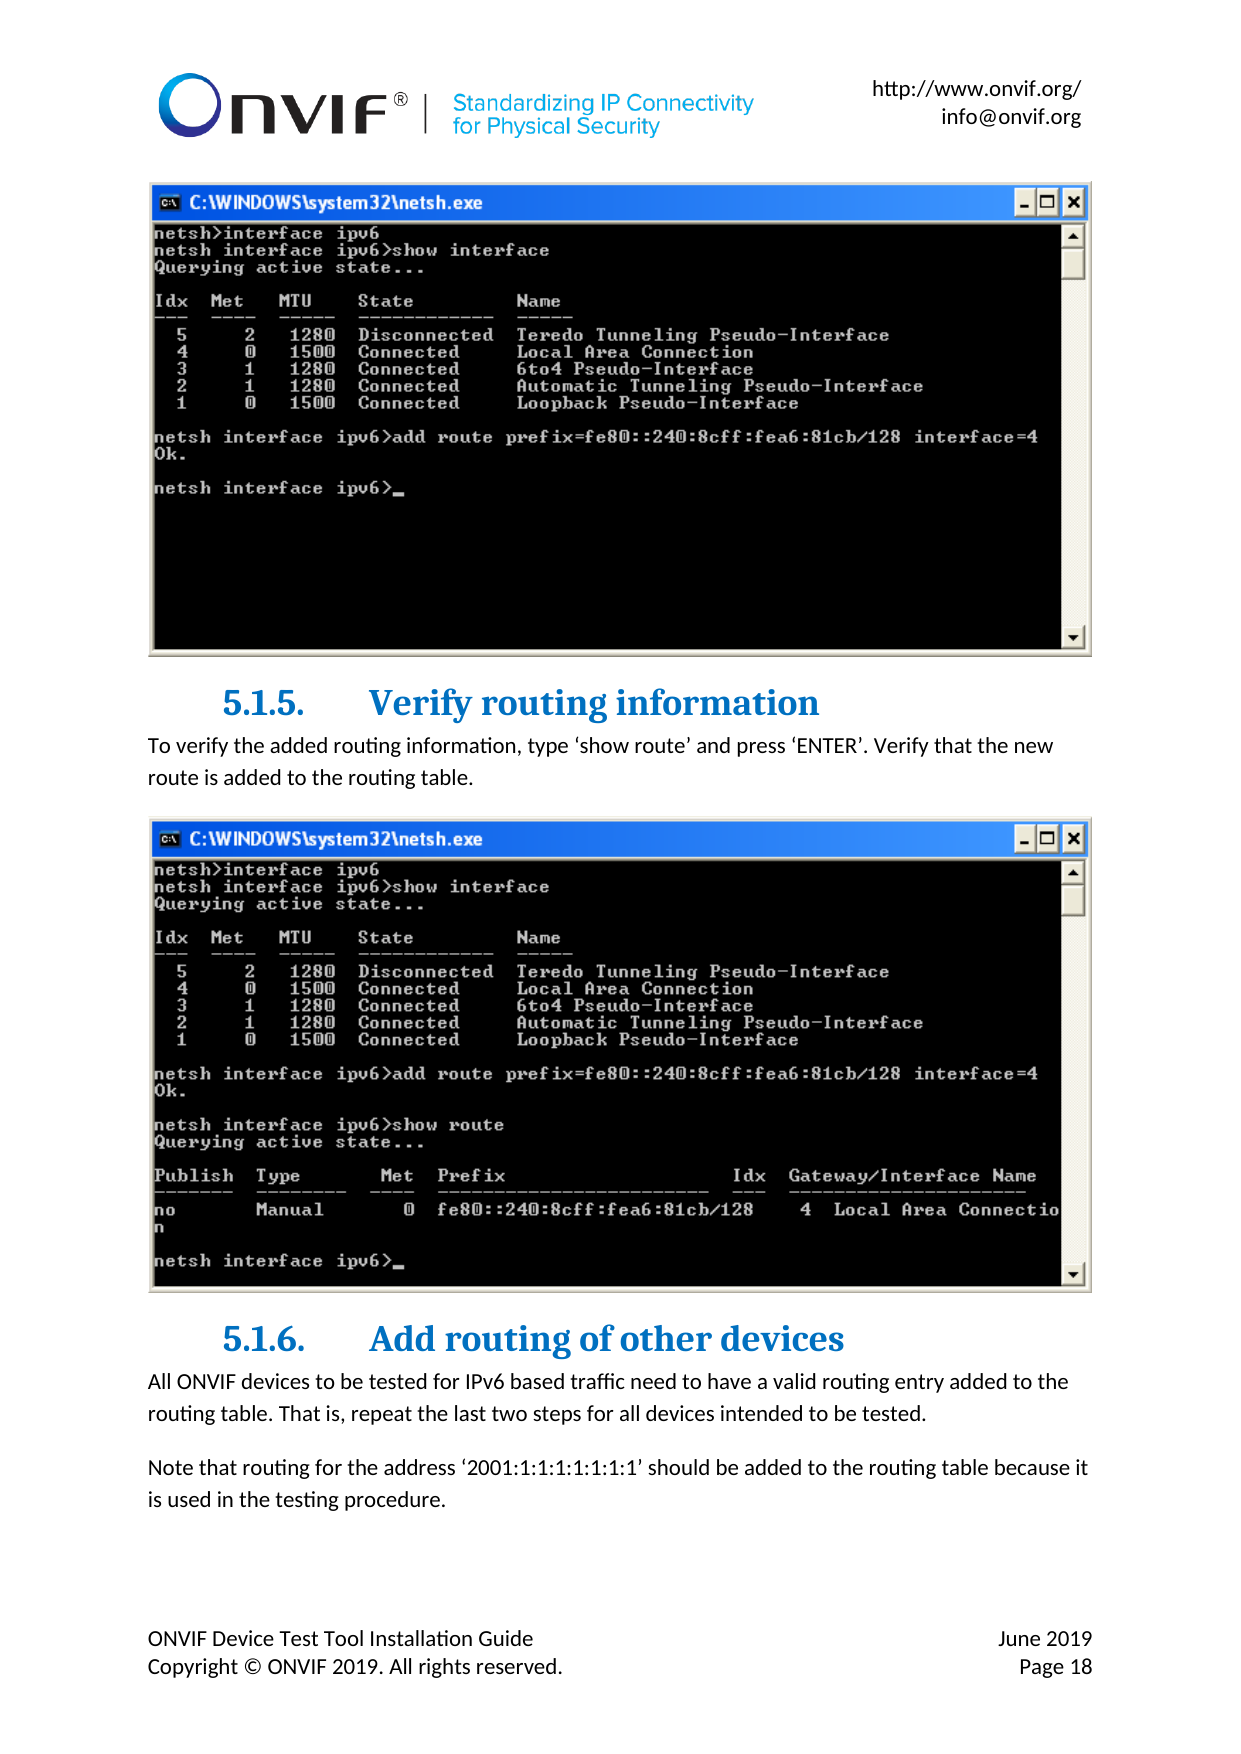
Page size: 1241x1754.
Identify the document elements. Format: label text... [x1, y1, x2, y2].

picture [158, 73, 755, 138]
text All ONVIF devices to be tested for IPv6 based traffic need to have a valid routing entry added to the routing table. That is, repeat the last two steps for all devices intended to be tested. [148, 1367, 1093, 1428]
subtitle Verify routing information [223, 681, 1093, 724]
text To verify the added routing information, type ‘show route’ and press ‘ENTER’. Verify that the new route is added to the routing table. [148, 731, 1093, 791]
text Note that routing for the address ‘2001:1:1:1:1:1:1:1’ should be added to the routing table because it is used in the testing procedure. [148, 1453, 1093, 1513]
subtitle Add routing of other devices [223, 1318, 1093, 1361]
picture [158, 73, 182, 97]
